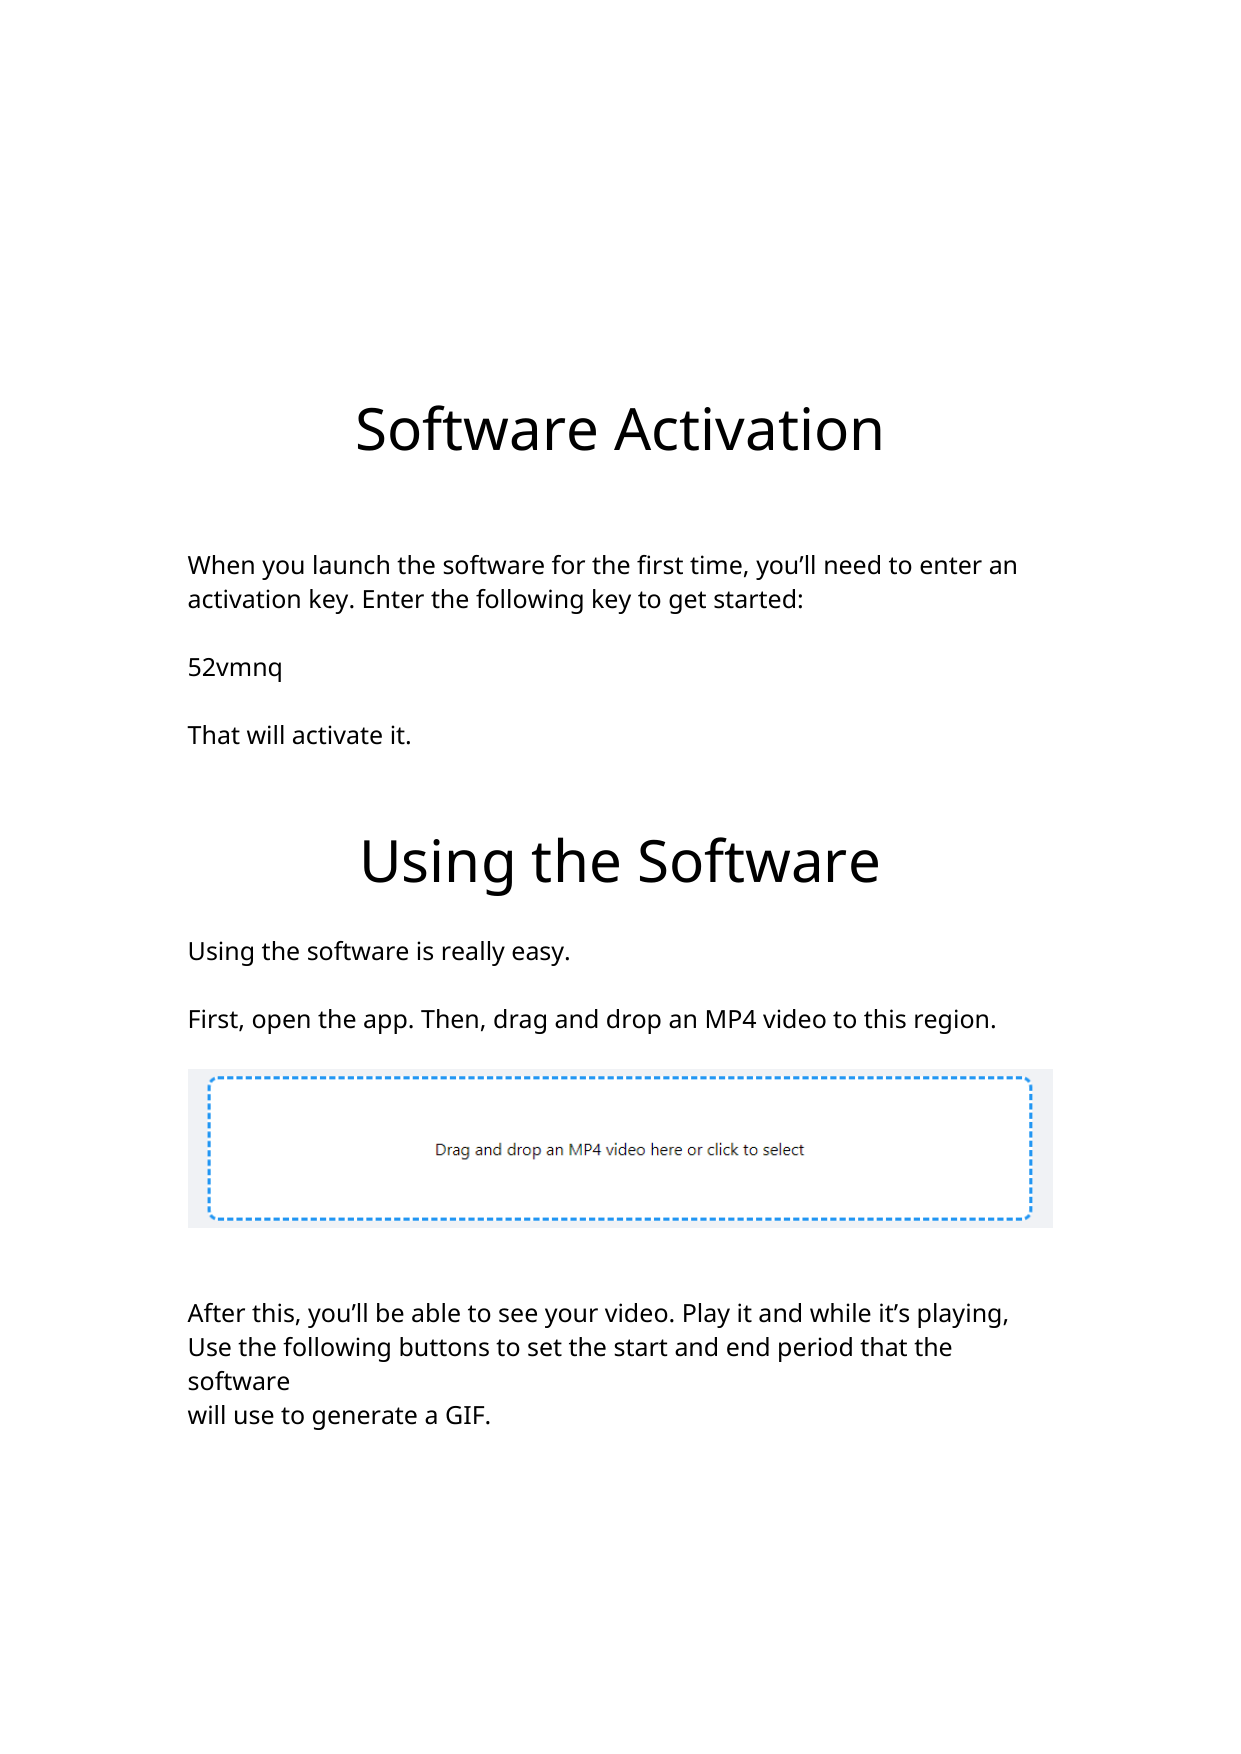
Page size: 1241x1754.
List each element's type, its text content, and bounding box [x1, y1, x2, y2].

text When you launch the software for the first time, you’ll need to enter an activation key. Enter the following key to get started: [187, 547, 1053, 616]
picture [188, 1069, 1053, 1228]
text will use to generate a GIF. [187, 1398, 1053, 1432]
text 52vmnq [187, 649, 1053, 684]
text Use the following buttons to set the start and end period that the software [187, 1329, 1053, 1398]
text That will activate it. [187, 718, 1053, 752]
text After this, you’ll be able to see your video. Play it and while it’s playing, [187, 1295, 1053, 1329]
text Using the software is really easy. [187, 933, 1053, 967]
text First, open the app. Then, drag and drop an MP4 video to this region. [187, 1002, 1053, 1036]
text Software Activation [187, 388, 1053, 468]
text Using the Software [187, 820, 1053, 899]
